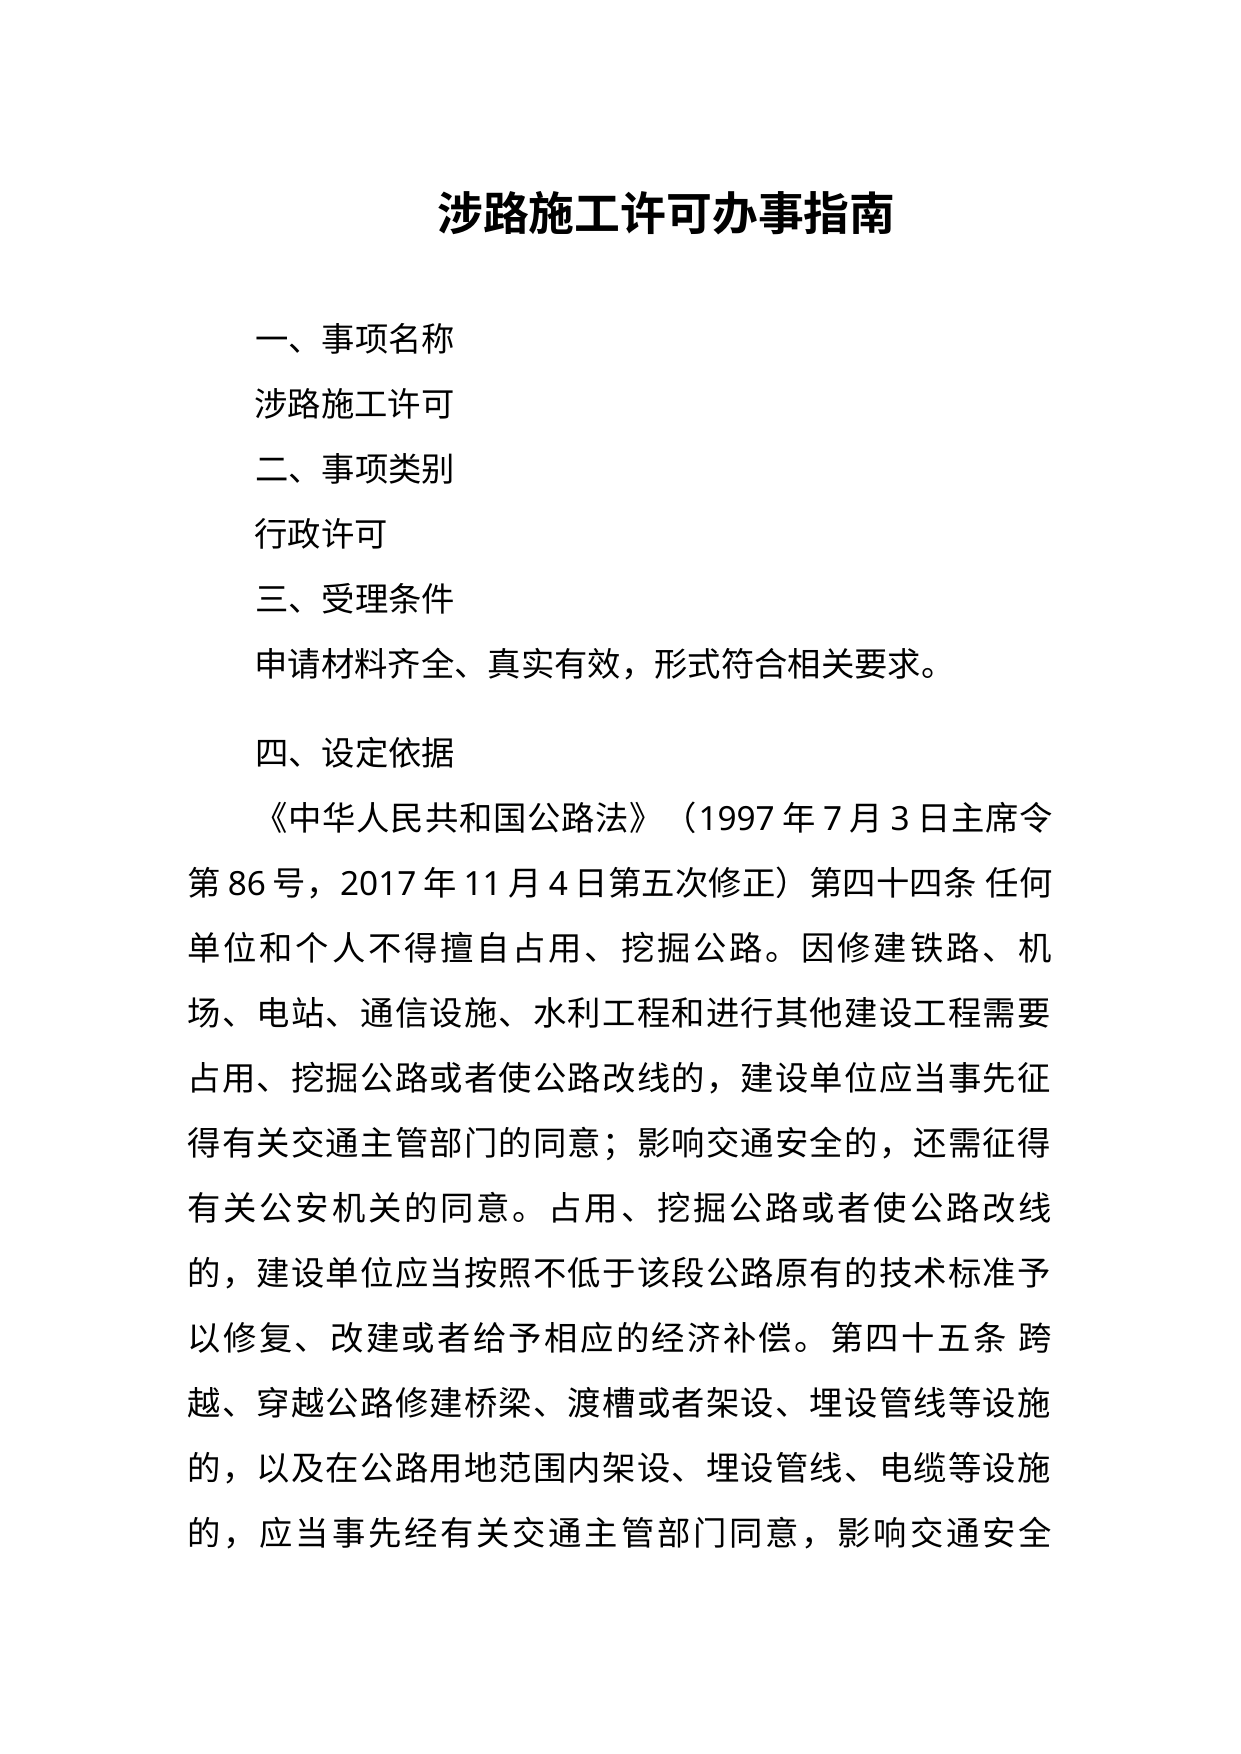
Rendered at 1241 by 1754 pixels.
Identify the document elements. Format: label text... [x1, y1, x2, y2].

text 涉路施工许可办事指南 [187, 162, 1053, 259]
list 受理条件 [187, 564, 1053, 629]
list 涉路施工许可 [187, 369, 1053, 434]
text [187, 783, 1053, 1563]
list 行政许可 [187, 499, 1053, 564]
text 申请材料齐全、真实有效，形式符合相关要求。 [187, 629, 1053, 694]
list 事项名称 [187, 304, 1053, 369]
list 事项类别 [187, 434, 1053, 499]
list 设定依据 [187, 718, 1053, 783]
